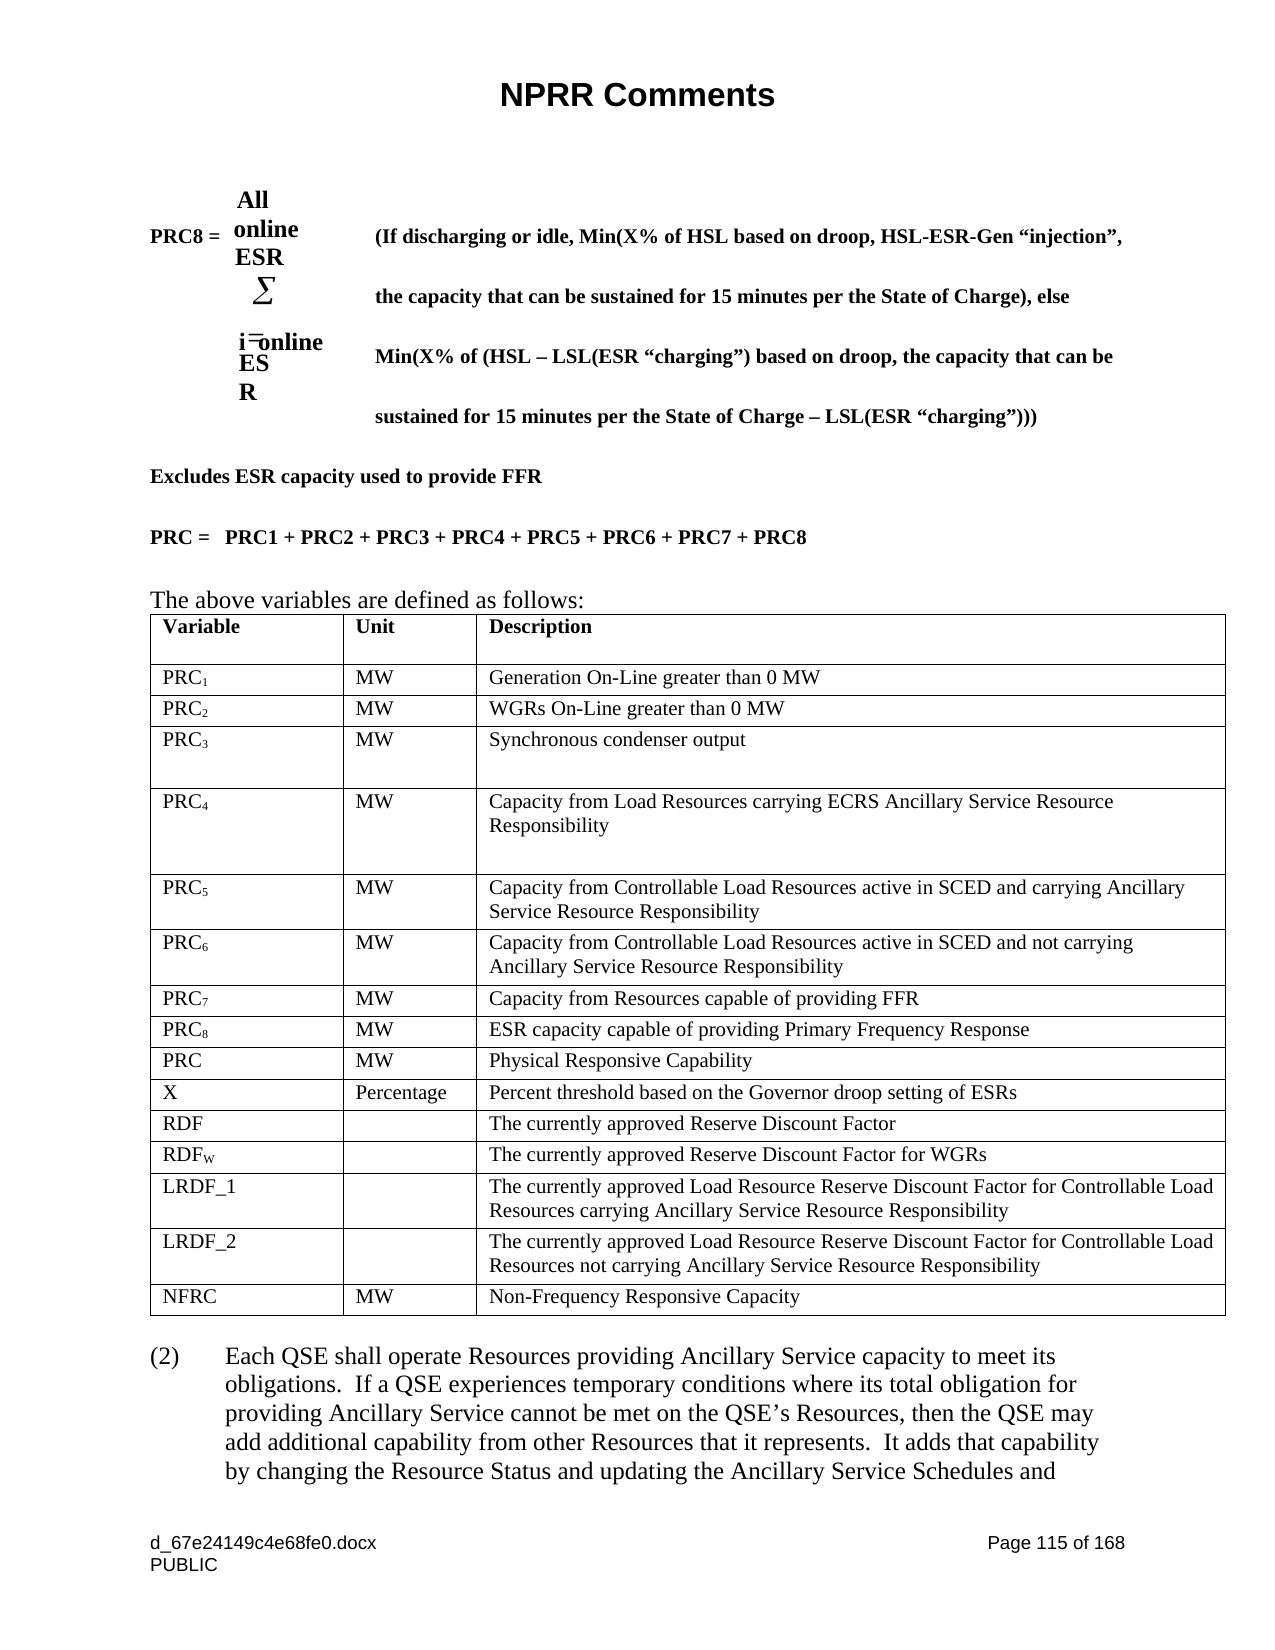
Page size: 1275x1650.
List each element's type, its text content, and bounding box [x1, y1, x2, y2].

text PRC = PRC1 + PRC2 + PRC3 + PRC4 + PRC5 + PRC6 + PRC7 + PRC8 [150, 524, 1125, 585]
table_cell The currently approved Reserve Discount Factor [477, 1111, 1225, 1141]
table_cell Capacity from Controllable Load Resources active in SCED and carrying Ancillary Service Resource Responsibility [477, 875, 1225, 929]
table_cell PRC5 [151, 875, 343, 929]
table_cell ESR capacity capable of providing Primary Frequency Response [477, 1017, 1225, 1047]
table_header Description [477, 615, 1225, 663]
table_cell MW [344, 1048, 476, 1078]
table_cell X [151, 1080, 343, 1110]
table_cell Synchronous condenser output [477, 727, 1225, 788]
table_cell Non-Frequency Responsive Capacity [477, 1285, 1225, 1315]
table_cell PRC3 [151, 727, 343, 788]
table_cell MW [344, 986, 476, 1016]
table_cell PRC4 [151, 789, 343, 874]
text PRC8 = (If discharging or idle, Min(X% of HSL based on droop, HSL-ESR-Gen “injection”, the capacity that can be sustained for 15 minutes per the State of Charge), else Min(X% of (HSL – LSL(ESR “charging”) based on droop, the capacity that can be sustained for 15 minutes per the State of Charge – LSL(ESR “charging”))) [150, 224, 1125, 464]
table_cell PRC1 [151, 665, 343, 695]
table_header Unit [344, 615, 476, 663]
table_cell Generation On-Line greater than 0 MW [477, 665, 1225, 695]
table_cell LRDF_2 [151, 1229, 343, 1283]
table_cell [344, 1142, 476, 1173]
table_cell Capacity from Controllable Load Resources active in SCED and not carrying Ancillary Service Resource Responsibility [477, 930, 1225, 984]
table_cell RDFW [151, 1142, 343, 1173]
table_cell Capacity from Load Resources carrying ECRS Ancillary Service Resource Responsibility [477, 789, 1225, 874]
text Excludes ESR capacity used to provide FFR [150, 464, 1125, 524]
table_cell Capacity from Resources capable of providing FFR [477, 986, 1225, 1016]
table_cell WGRs On-Line greater than 0 MW [477, 696, 1225, 726]
table_cell PRC7 [151, 986, 343, 1016]
table_cell PRC6 [151, 930, 343, 984]
table_cell The currently approved Load Resource Reserve Discount Factor for Controllable Load Resources carrying Ancillary Service Resource Responsibility [477, 1174, 1225, 1228]
table_cell MW [344, 930, 476, 984]
table_header Variable [151, 615, 343, 663]
table_cell [344, 1174, 476, 1228]
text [150, 1341, 1125, 1484]
table_cell LRDF_1 [151, 1174, 343, 1228]
table_cell MW [344, 727, 476, 788]
table_cell Percentage [344, 1080, 476, 1110]
table_cell PRC [151, 1048, 343, 1078]
table_cell Physical Responsive Capability [477, 1048, 1225, 1078]
table_cell MW [344, 789, 476, 874]
table_cell The currently approved Load Resource Reserve Discount Factor for Controllable Load Resources not carrying Ancillary Service Resource Responsibility [477, 1229, 1225, 1283]
table_cell PRC8 [151, 1017, 343, 1047]
table_cell MW [344, 1285, 476, 1315]
table_cell MW [344, 696, 476, 726]
table_cell [344, 1111, 476, 1141]
table_cell [344, 1229, 476, 1283]
table_cell MW [344, 665, 476, 695]
table_cell MW [344, 875, 476, 929]
table_cell Percent threshold based on the Governor droop setting of ESRs [477, 1080, 1225, 1110]
table_cell PRC2 [151, 696, 343, 726]
table_cell RDF [151, 1111, 343, 1141]
table_cell MW [344, 1017, 476, 1047]
text The above variables are defined as follows: [150, 585, 1125, 613]
table_cell NFRC [151, 1285, 343, 1315]
table_cell The currently approved Reserve Discount Factor for WGRs [477, 1142, 1225, 1173]
